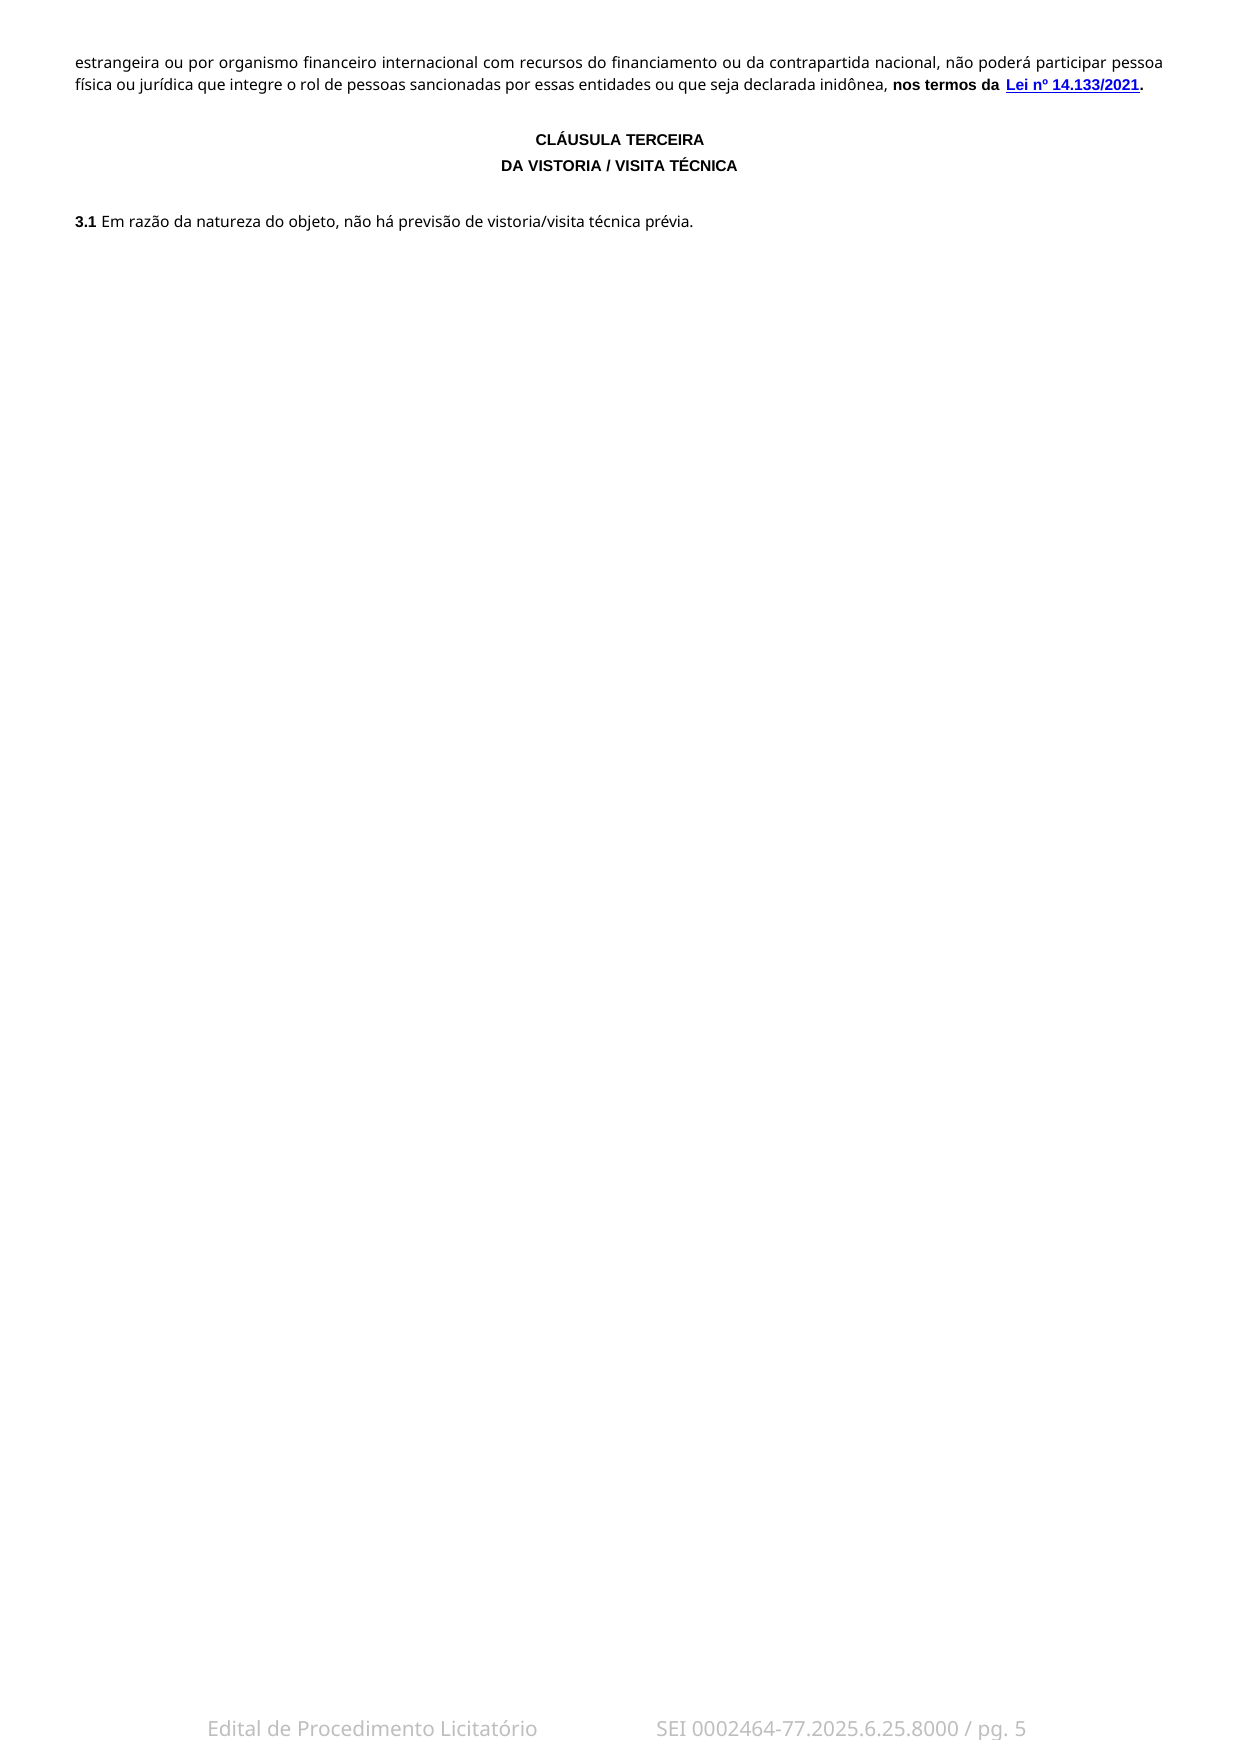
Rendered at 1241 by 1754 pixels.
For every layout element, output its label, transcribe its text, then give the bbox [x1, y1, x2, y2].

subtitle CLÁUSULA TERCEIRA [63, 130, 1176, 148]
text DA VISTORIA / VISITA TÉCNICA [62, 157, 1176, 175]
list Em razão da natureza do objeto, não há previsão de vistoria/visita técnica prévia. [75, 210, 1181, 232]
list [75, 52, 1165, 95]
